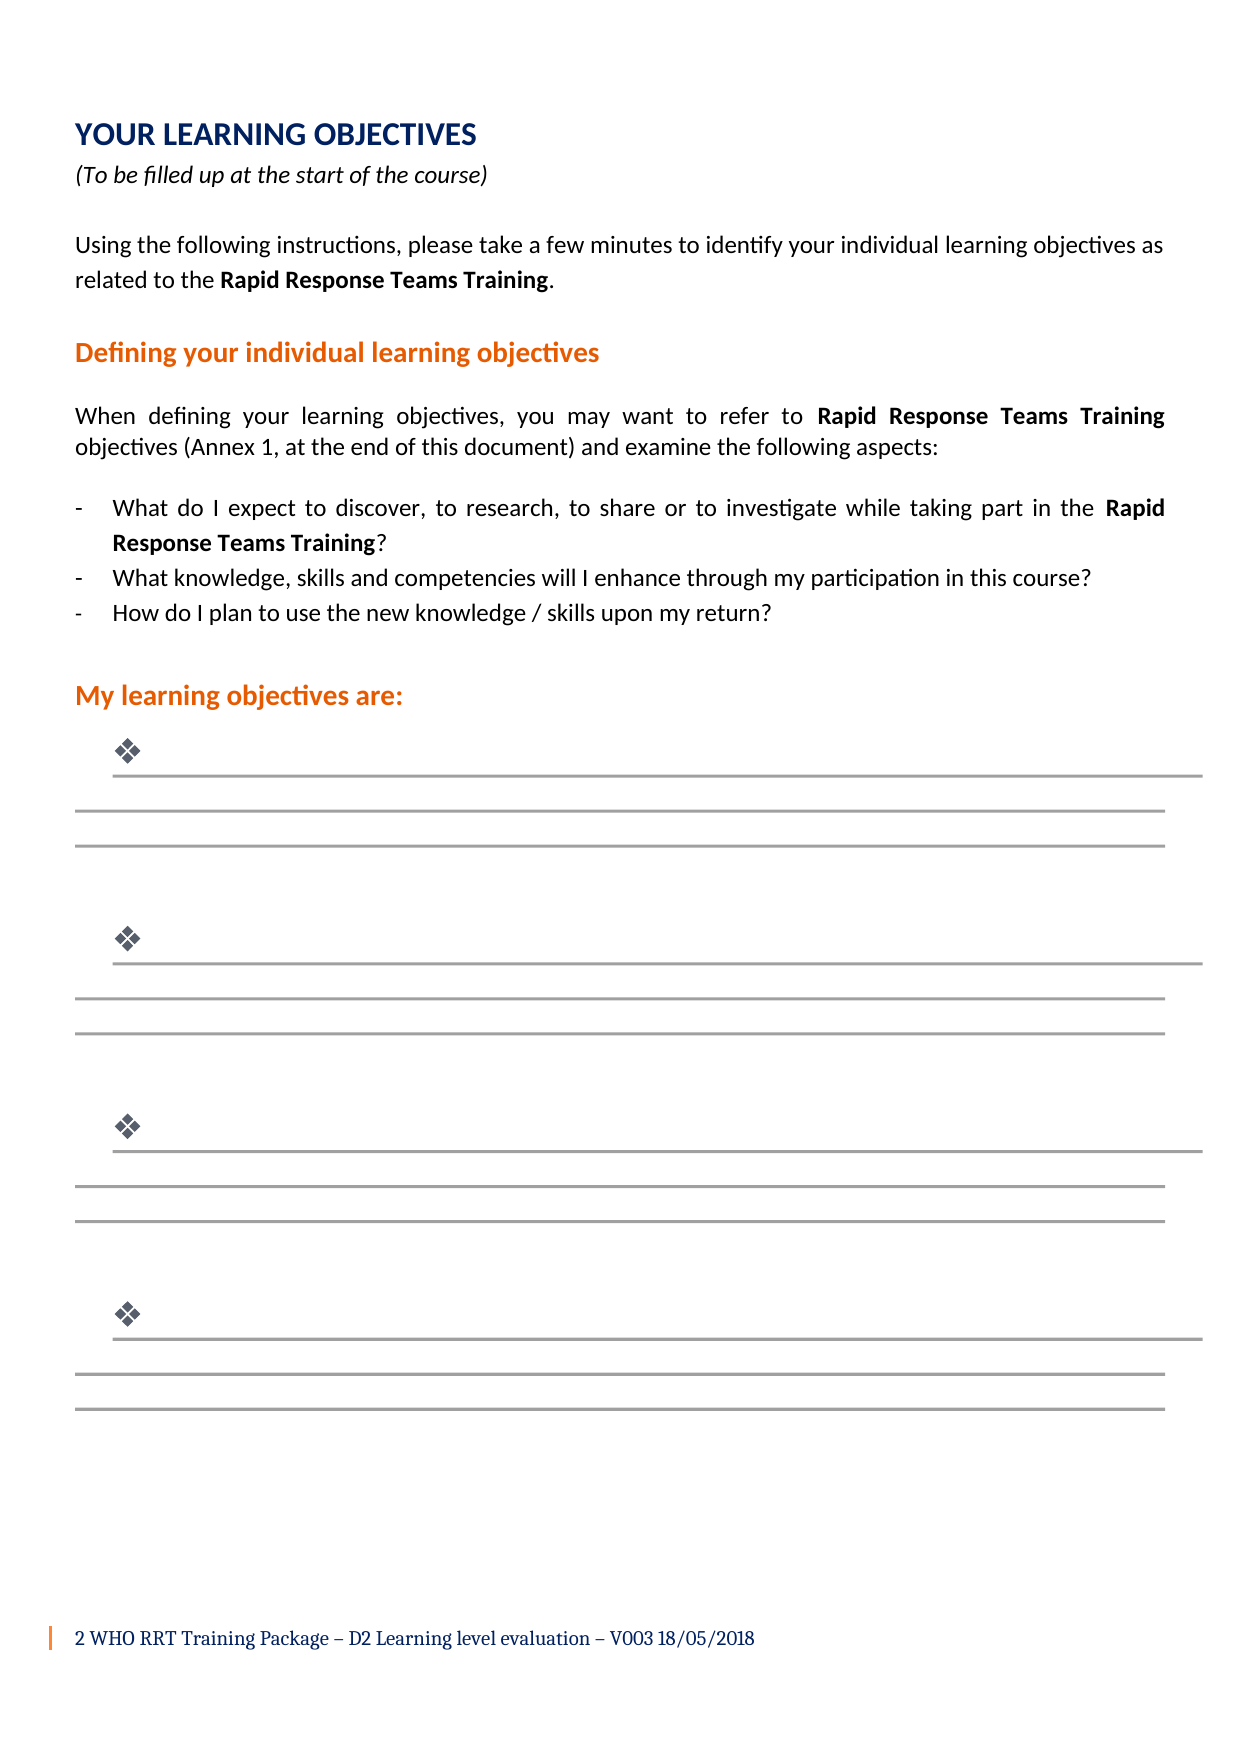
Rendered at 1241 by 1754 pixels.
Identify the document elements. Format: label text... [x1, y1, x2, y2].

text (To be filled up at the start of the course) [75, 159, 1165, 190]
subtitle Defining your individual learning objectives [75, 334, 1165, 370]
list How do I plan to use the new knowledge / skills upon my return? [75, 597, 1165, 628]
list What knowledge, skills and competencies will I enhance through my participation in this course? [75, 562, 1165, 593]
text When defining your learning objectives, you may want to refer to Rapid Response Teams Training objectives (Annex 1, at the end of this document) and examine the following aspects: [75, 401, 1165, 462]
subtitle YOUR LEARNING OBJECTIVES [75, 113, 1165, 153]
text Using the following instructions, please take a few minutes to identify your individual learning objectives as related to the Rapid Response Teams Training. [75, 229, 1165, 295]
list What do I expect to discover, to research, to share or to investigate while taking part in the Rapid Response Teams Training? [75, 492, 1165, 558]
text My learning objectives are: [75, 677, 1165, 712]
